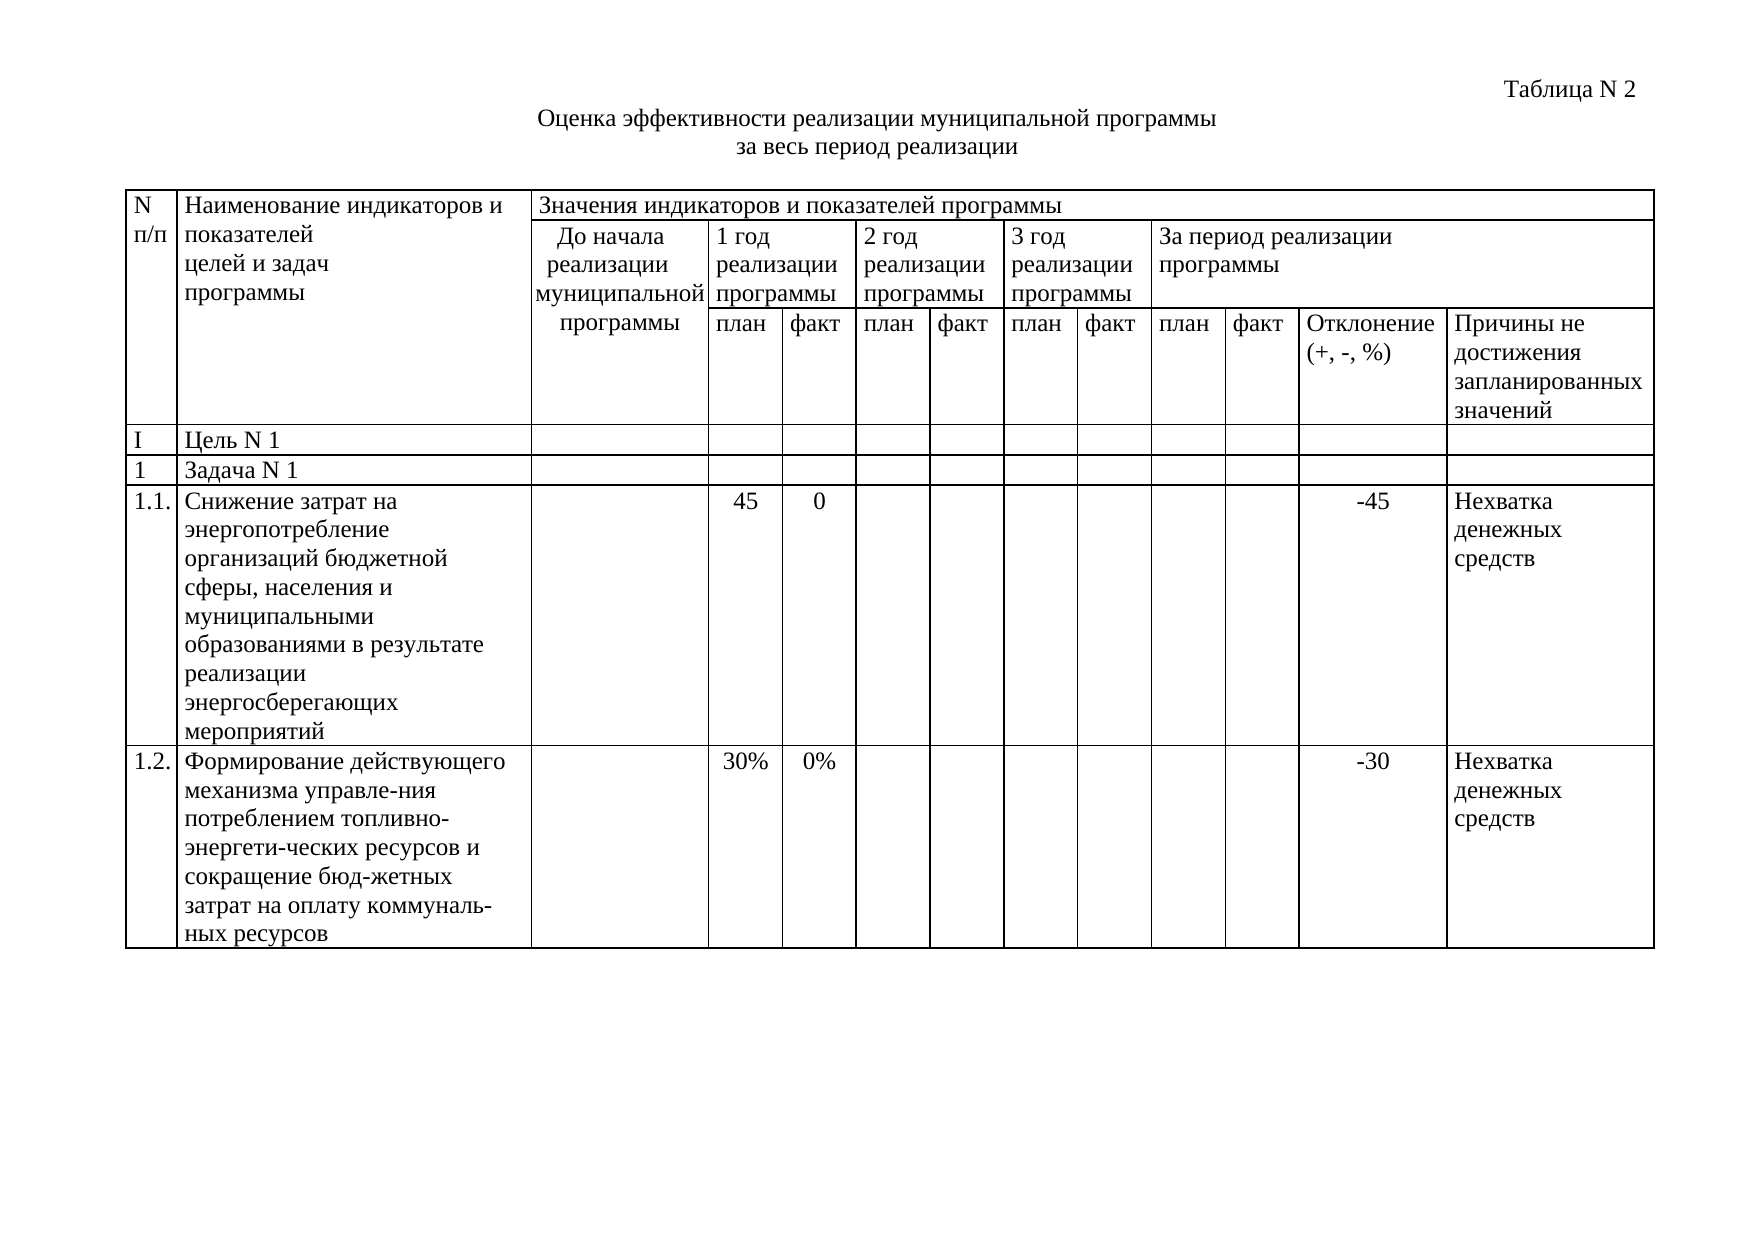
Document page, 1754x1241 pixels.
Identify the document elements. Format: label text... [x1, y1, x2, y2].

table_cell факт [783, 309, 855, 423]
table_cell [857, 746, 929, 947]
table_cell [1005, 486, 1077, 744]
table_cell [783, 456, 855, 484]
table_cell 0% [783, 746, 855, 947]
table_cell [532, 456, 708, 484]
table_cell [1226, 486, 1298, 744]
table_cell Снижение затрат на энергопотребление организаций бюджетной сферы, населения и муниципальными образованиями в результате реализации энергосберегающих мероприятий [178, 486, 531, 744]
table_cell Нехватка денежных средств [1448, 486, 1653, 744]
table_cell [857, 456, 929, 484]
table_cell Нехватка денежных средств [1448, 746, 1653, 947]
table_cell [1152, 425, 1225, 454]
table_cell план [1152, 309, 1225, 423]
table_cell [1226, 425, 1298, 454]
table_cell 30% [709, 746, 782, 947]
table_header Значения индикаторов и показателей программы [532, 191, 1653, 219]
table_cell [1152, 746, 1225, 947]
table_cell факт [931, 309, 1003, 423]
table_cell 2 год реализации программы [857, 221, 1003, 307]
table_cell [1078, 456, 1151, 484]
table_cell [1300, 456, 1446, 484]
table_cell 1.1. [127, 486, 176, 744]
table_cell [1005, 746, 1077, 947]
table_cell [709, 425, 782, 454]
table_cell [1078, 486, 1151, 744]
table_cell -45 [1300, 486, 1446, 744]
table_header N п/п [127, 191, 176, 423]
table_cell факт [1226, 309, 1298, 423]
table_cell До начала реализации муниципальной программы [532, 221, 708, 423]
table_cell план [1005, 309, 1077, 423]
table_cell 3 год реализации программы [1005, 221, 1151, 307]
table_cell [931, 486, 1003, 744]
table_cell Формирование действующего механизма управле-ния потреблением топливно-энергети-ческих ресурсов и сокращение бюд-жетных затрат на оплату коммуналь-ных ресурсов [178, 746, 531, 947]
table_cell 1.2. [127, 746, 176, 947]
table_cell 1 [127, 456, 176, 484]
table_cell [1078, 746, 1151, 947]
table_cell [1078, 425, 1151, 454]
table_cell [857, 486, 929, 744]
table_cell план [709, 309, 782, 423]
table_cell I [127, 425, 176, 454]
table_cell [1448, 456, 1653, 484]
text Таблица N 2 [118, 74, 1636, 103]
table_cell 45 [709, 486, 782, 744]
table_cell Цель N 1 [178, 425, 531, 454]
table_cell [1152, 456, 1225, 484]
table_cell [1226, 456, 1298, 484]
table_cell [1005, 456, 1077, 484]
table_cell За период реализации программы [1152, 221, 1653, 307]
table_header Наименование индикаторов и показателей целей и задач программы [178, 191, 531, 423]
table_cell [1152, 486, 1225, 744]
table_cell Задача N 1 [178, 456, 531, 484]
table_cell [783, 425, 855, 454]
table_cell факт [1078, 309, 1151, 423]
table_cell [532, 486, 708, 744]
table_cell [532, 425, 708, 454]
text Оценка эффективности реализации муниципальной программы [118, 103, 1636, 131]
table_cell [1448, 425, 1653, 454]
table_cell Причины не достижения запланированных значений [1448, 309, 1653, 423]
table_cell план [857, 309, 929, 423]
table_cell [532, 746, 708, 947]
table_cell [1005, 425, 1077, 454]
table_cell 0 [783, 486, 855, 744]
table_cell [931, 456, 1003, 484]
table_cell [931, 425, 1003, 454]
table_cell [1226, 746, 1298, 947]
table_cell [857, 425, 929, 454]
table_cell [1300, 425, 1446, 454]
table_cell Отклонение (+, -, %) [1300, 309, 1446, 423]
table_cell -30 [1300, 746, 1446, 947]
table_cell 1 год реализации программы [709, 221, 855, 307]
table_cell [931, 746, 1003, 947]
table_cell [709, 456, 782, 484]
text за весь период реализации [118, 131, 1636, 160]
